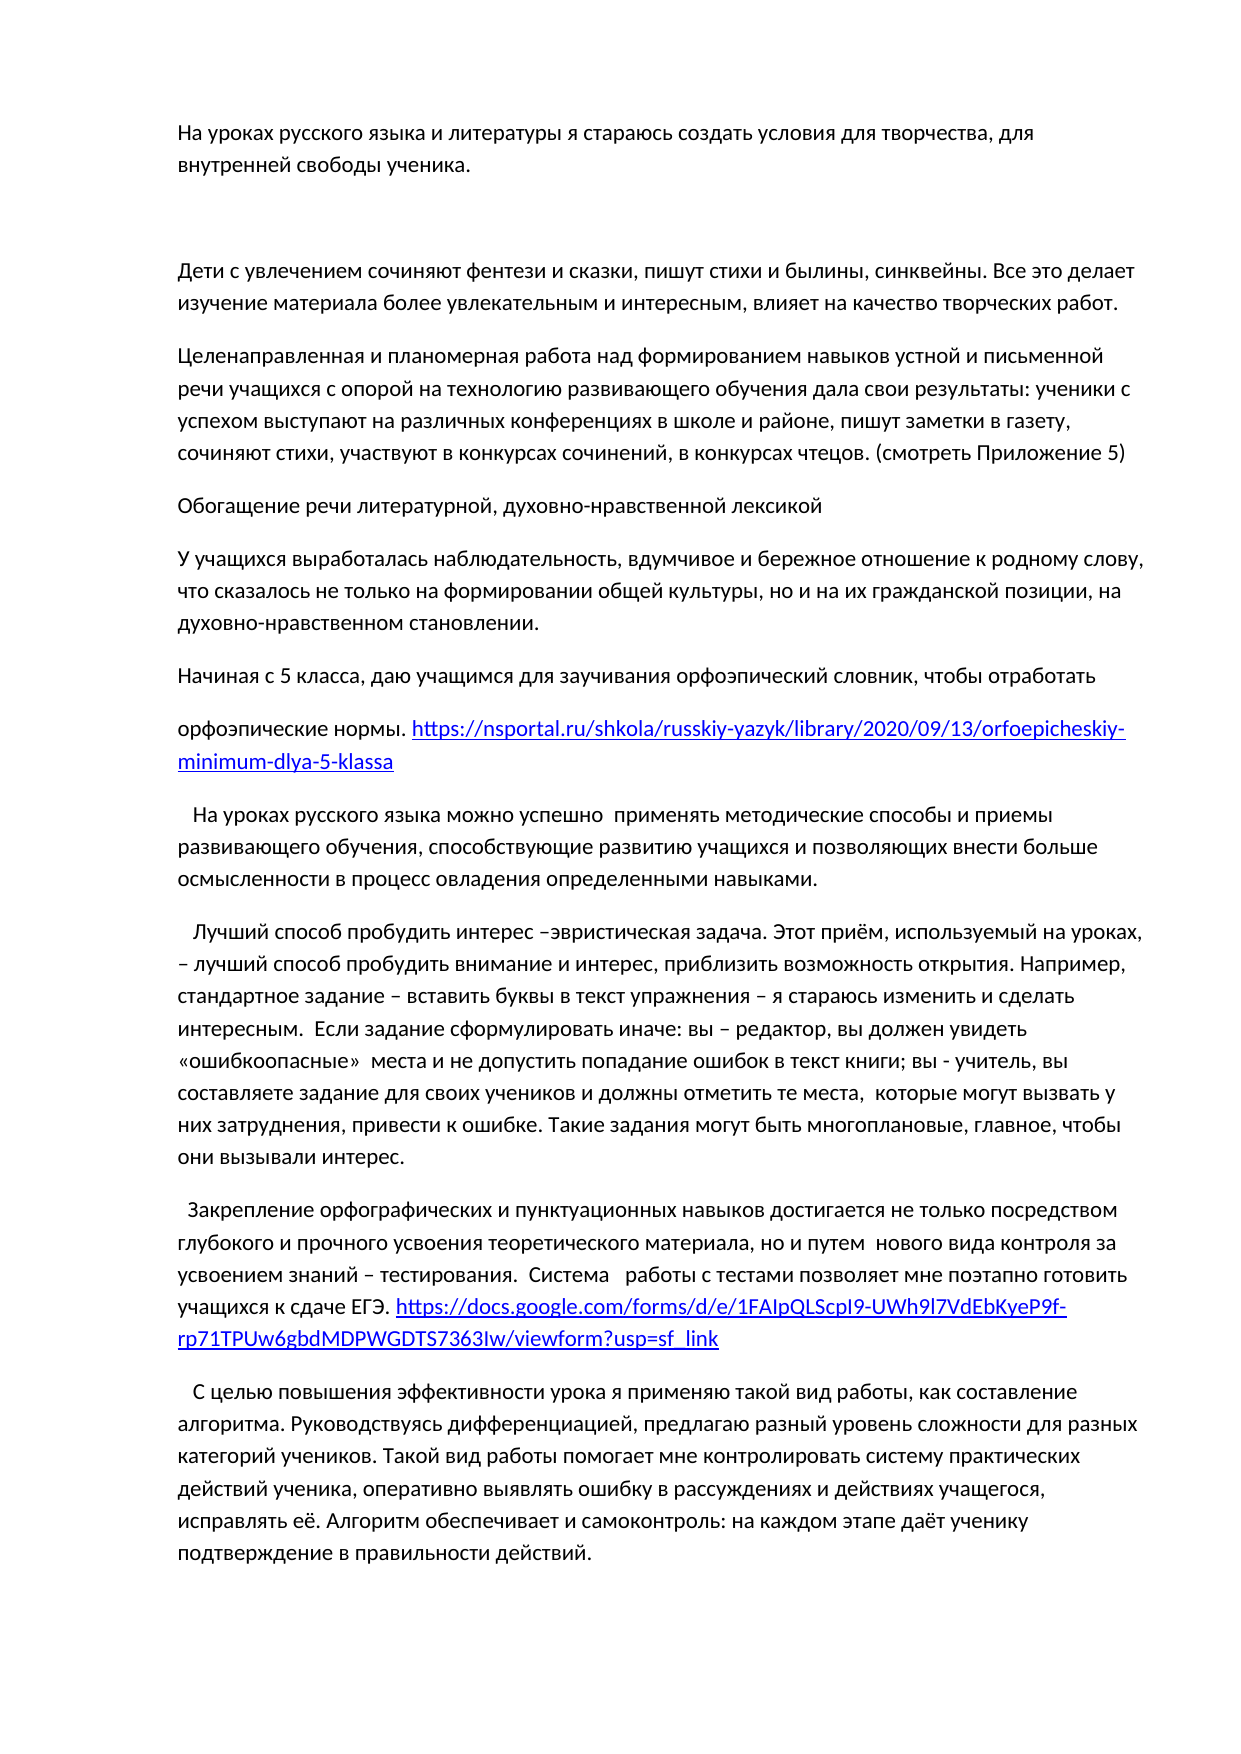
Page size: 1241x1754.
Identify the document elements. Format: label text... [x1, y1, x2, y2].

text С целью повышения эффективности урока я применяю такой вид работы, как составление алгоритма. Руководствуясь дифференциацией, предлагаю разный уровень сложности для разных категорий учеников. Такой вид работы помогает мне контролировать систему практических действий ученика, оперативно выявлять ошибку в рассуждениях и действиях учащегося, исправлять её. Алгоритм обеспечивает и самоконтроль: на каждом этапе даёт ученику подтверждение в правильности действий. [177, 1377, 1152, 1566]
text У учащихся выработалась наблюдательность, вдумчивое и бережное отношение к родному слову, что сказалось не только на формировании общей культуры, но и на их гражданской позиции, на духовно-нравственном становлении. [177, 544, 1152, 637]
text Начиная с 5 класса, даю учащимся для заучивания орфоэпический словник, чтобы отработать [177, 662, 1152, 689]
text На уроках русского языка можно успешно применять методические способы и приемы развивающего обучения, способствующие развитию учащихся и позволяющих внести больше осмысленности в процесс овладения определенными навыками. [177, 800, 1152, 892]
text Лучший способ пробудить интерес –эвристическая задача. Этот приём, используемый на уроках, – лучший способ пробудить внимание и интерес, приблизить возможность открытия. Например, стандартное задание – вставить буквы в текст упражнения – я стараюсь изменить и сделать интересным. Если задание сформулировать иначе: вы – редактор, вы должен увидеть «ошибкоопасные» места и не допустить попадание ошибок в текст книги; вы - учитель, вы составляете задание для своих учеников и должны отметить те места, которые могут вызвать у них затруднения, привести к ошибке. Такие задания могут быть многоплановые, главное, чтобы они вызывали интерес. [177, 917, 1152, 1171]
text Закрепление орфографических и пунктуационных навыков достигается не только посредством глубокого и прочного усвоения теоретического материала, но и путем нового вида контроля за усвоением знаний – тестирования. Система работы с тестами позволяет мне поэтапно готовить учащихся к сдаче ЕГЭ. https://docs.google.com/forms/d/e/1FAIpQLScpI9-UWh9l7VdEbKyeP9f-rp71TPUw6gbdMDPWGDTS7363Iw/viewform?usp=sf_link [177, 1196, 1152, 1352]
text Обогащение речи литературной, духовно-нравственной лексикой [177, 491, 1152, 519]
text Дети с увлечением сочиняют фентези и сказки, пишут стихи и былины, синквейны. Все это делает изучение материала более увлекательным и интересным, влияет на качество творческих работ. [177, 256, 1152, 317]
text орфоэпические нормы. https://nsportal.ru/shkola/russkiy-yazyk/library/2020/09/13/orfoepicheskiy-minimum-dlya-5-klassa [177, 714, 1152, 775]
text На уроках русского языка и литературы я стараюсь создать условия для творчества, для внутренней свободы ученика. [177, 118, 1152, 178]
text Целенаправленная и планомерная работа над формированием навыков устной и письменной речи учащихся с опорой на технологию развивающего обучения дала свои результаты: ученики с успехом выступают на различных конференциях в школе и районе, пишут заметки в газету, сочиняют стихи, участвуют в конкурсах сочинений, в конкурсах чтецов. (смотреть Приложение 5) [177, 342, 1152, 466]
